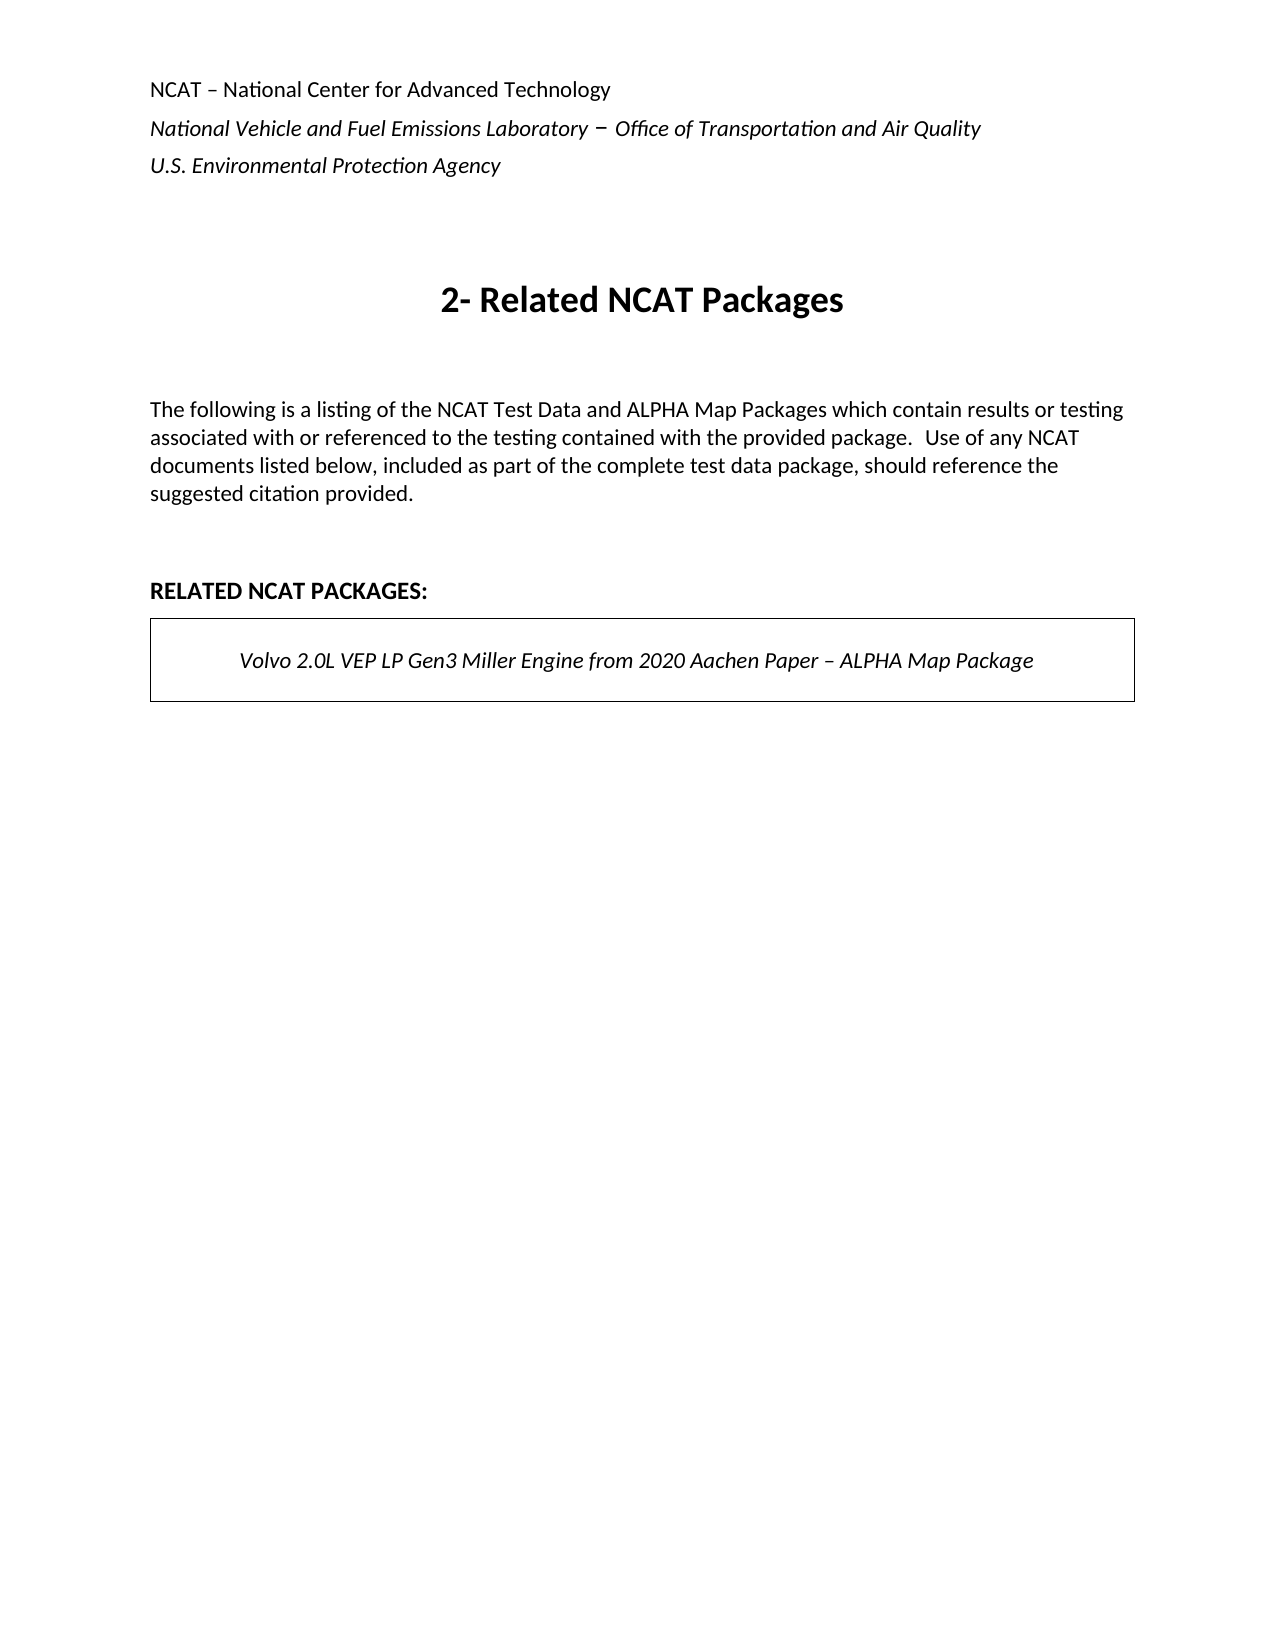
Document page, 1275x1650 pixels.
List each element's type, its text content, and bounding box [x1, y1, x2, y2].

table_header Volvo 2.0L VEP LP Gen3 Miller Engine from 2020 Aachen Paper – ALPHA Map Package [151, 619, 1134, 701]
text RELATED NCAT PACKAGES: [150, 575, 1125, 606]
text 2- Related NCAT Packages [131, 276, 1153, 322]
text The following is a listing of the NCAT Test Data and ALPHA Map Packages which contain results or testing associated with or referenced to the testing contained with the provided package. Use of any NCAT documents listed below, included as part of the complete test data package, should reference the suggested citation provided. [150, 395, 1125, 507]
